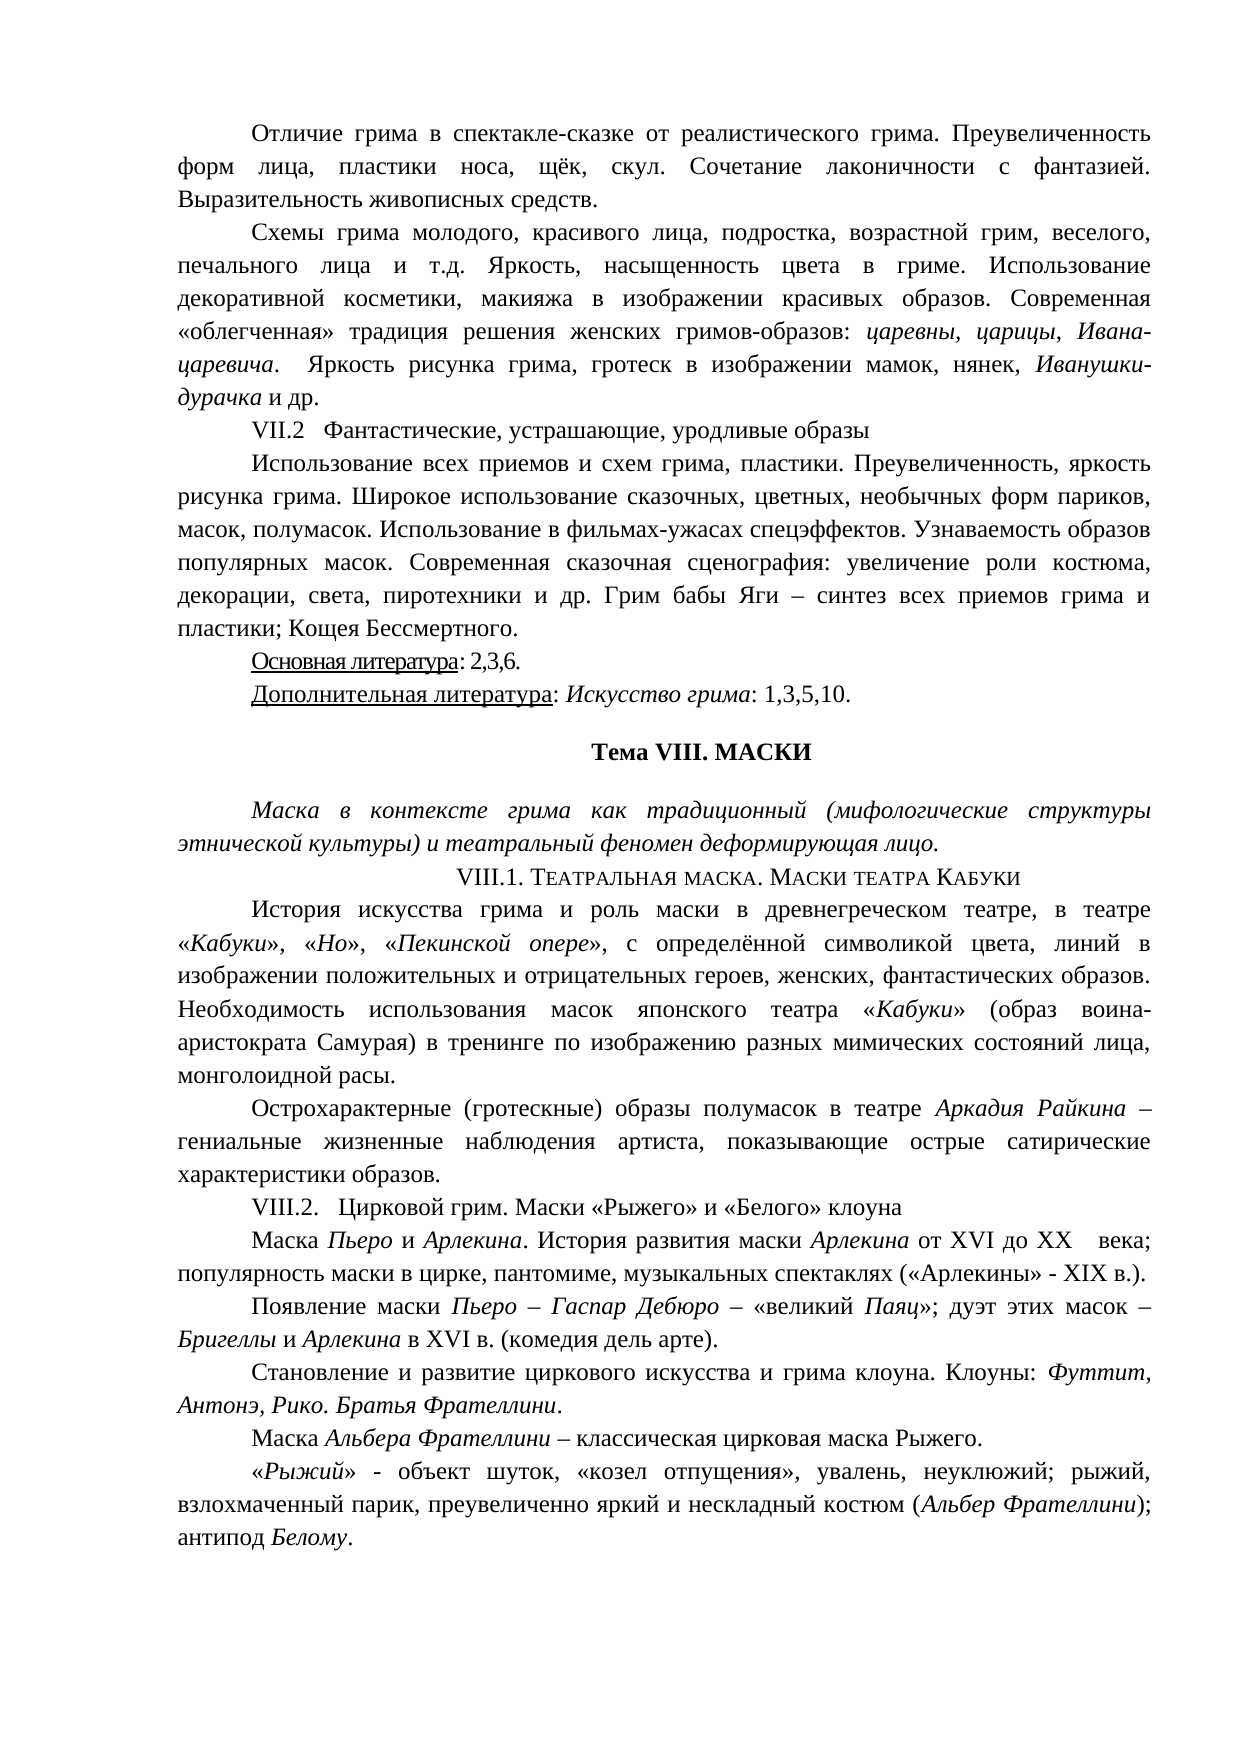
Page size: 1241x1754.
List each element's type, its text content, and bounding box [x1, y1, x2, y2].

text Маска Альбера Фрателлини – классическая цирковая маска Рыжего. [177, 1423, 1152, 1452]
text История искусства грима и роль маски в древнегреческом театре, в театре «Кабуки», «Но», «Пекинской опере», с определённой символикой цвета, линий в изображении положительных и отрицательных героев, женских, фантастических образов. Необходимость использования масок японского театра «Кабуки» (образ воина-аристократа Самурая) в тренинге по изображению разных мимических состояний лица, монголоидной расы. [177, 894, 1152, 1088]
text Дополнительная литература: Искусство грима: 1,3,5,10. [177, 679, 1152, 708]
text Использование всех приемов и схем грима, пластики. Преувеличенность, яркость рисунка грима. Широкое использование сказочных, цветных, необычных форм париков, масок, полумасок. Использование в фильмах-ужасах спецэффектов. Узнаваемость образов популярных масок. Современная сказочная сценография: увеличение роли костюма, декорации, света, пиротехники и др. Грим бабы Яги – синтез всех приемов грима и пластики; Кощея Бессмертного. [177, 448, 1152, 642]
text VIII.1. Театральная маска. Маски театра Кабуки [177, 862, 1152, 890]
text Отличие грима в спектакле-сказке от реалистического грима. Преувеличенность форм лица, пластики носа, щёк, скул. Сочетание лаконичности с фантазией. Выразительность живописных средств. [177, 118, 1152, 213]
title Основная литература: 2,3,6. [177, 646, 1152, 675]
text Маска Пьеро и Арлекина. История развития маски Арлекина от XVI до XX века; популярность маски в цирке, пантомиме, музыкальных спектаклях («Арлекины» - XIX в.). [177, 1225, 1152, 1287]
text VII.2 Фантастические, устрашающие, уродливые образы [177, 415, 1152, 444]
text Появление маски Пьеро – Гаспар Дебюро – «великий Паяц»; дуэт этих масок – Бригеллы и Арлекина в XVI в. (комедия дель арте). [177, 1291, 1152, 1353]
text VIII.2. Цирковой грим. Маски «Рыжего» и «Белого» клоуна [177, 1192, 1152, 1221]
text Схемы грима молодого, красивого лица, подростка, возрастной грим, веселого, печального лица и т.д. Яркость, насыщенность цвета в гриме. Использование декоративной косметики, макияжа в изображении красивых образов. Современная «облегченная» традиция решения женских гримов-образов: царевны, царицы, Ивана-царевича. Яркость рисунка грима, гротеск в изображении мамок, нянек, Иванушки-дурачка и др. [177, 217, 1152, 411]
text «Рыжий» - объект шуток, «козел отпущения», увалень, неуклюжий; рыжий, взлохмаченный парик, преувеличенно яркий и нескладный костюм (Альбер Фрателлини); антипод Белому. [177, 1456, 1152, 1551]
text Тема VIII. МАСКИ [177, 737, 1152, 766]
text Маска в контексте грима как традиционный (мифологические структуры этнической культуры) и театральный феномен деформирующая лицо. [177, 796, 1152, 857]
text Острохарактерные (гротескные) образы полумасок в театре Аркадия Райкина – гениальные жизненные наблюдения артиста, показывающие острые сатирические характеристики образов. [177, 1093, 1152, 1187]
text Становление и развитие циркового искусства и грима клоуна. Клоуны: Футтит, Антонэ, Рико. Братья Фрателлини. [177, 1357, 1152, 1419]
